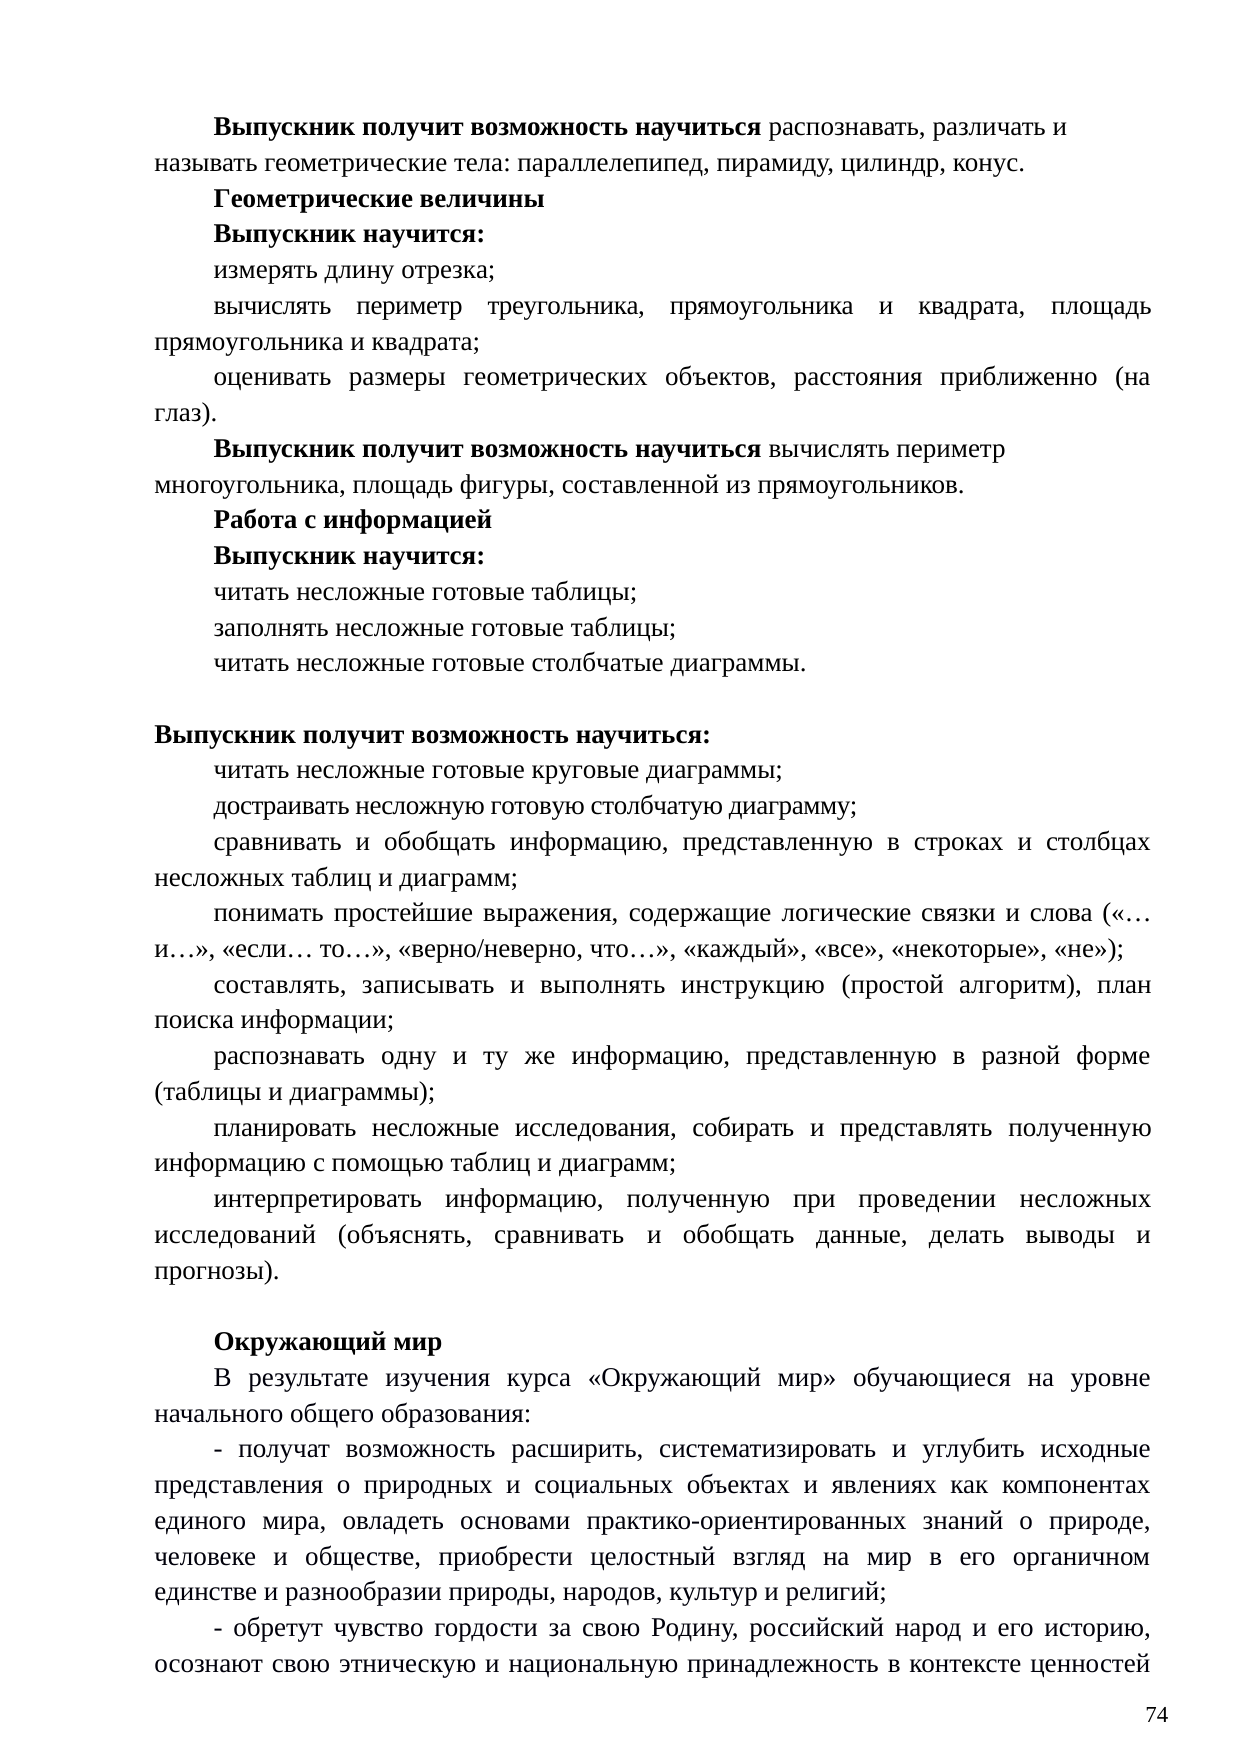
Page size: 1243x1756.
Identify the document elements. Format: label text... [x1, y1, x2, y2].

text сравнивать и обобщать информацию, представленную в строках и столбцах несложных таблиц и диаграмм; [154, 825, 1152, 892]
text вычислять периметр треугольника, прямоугольника и квадрата, площадь прямоугольника и квадрата; [154, 289, 1152, 356]
text интерпретировать информацию, полученную при проведении несложных исследований (объяснять, сравнивать и обобщать данные, делать выводы и прогнозы). [154, 1182, 1152, 1285]
text оценивать размеры геометрических объектов, расстояния приближенно (на глаз). [154, 361, 1152, 427]
text - получат возможность расширить, систематизировать и углубить исходные представления о природных и социальных объектах и явлениях как компонентах единого мира, овладеть основами практико-ориентированных знаний о природе, человеке и обществе, приобрести целостный взгляд на мир в его органичном единстве и разнообразии природы, народов, культур и религий; [154, 1432, 1152, 1606]
text Выпускник получит возможность научиться вычислять периметр многоугольника, площадь фигуры, составленной из прямоугольников. [154, 432, 1152, 499]
text Окружающий мир [154, 1325, 1152, 1356]
text Геометрические величины [154, 182, 1152, 213]
text Выпускник научится: [154, 539, 1152, 570]
text понимать простейшие выражения, содержащие логические связки и слова («…и…», «если… то…», «верно/неверно, что…», «каждый», «все», «некоторые», «не»); [154, 896, 1152, 963]
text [154, 1611, 1152, 1678]
text В результате изучения курса «Окружающий мир» обучающиеся на уровне начального общего образования: [154, 1361, 1152, 1428]
text Выпускник получит возможность научиться распознавать, различать и называть геометрические тела: параллелепипед, пирамиду, цилиндр, конус. [154, 110, 1152, 177]
text Работа с информацией [154, 503, 1152, 534]
text заполнять несложные готовые таблицы; [154, 611, 1152, 642]
text планировать несложные исследования, собирать и представлять полученную информацию с помощью таблиц и диаграмм; [154, 1111, 1152, 1178]
text Выпускник научится: [154, 218, 1152, 249]
text измерять длину отрезка; [154, 253, 1152, 284]
text читать несложные готовые круговые диаграммы; [154, 753, 1152, 785]
text читать несложные готовые столбчатые диаграммы. [154, 646, 1152, 677]
text читать несложные готовые таблицы; [154, 575, 1152, 606]
text распознавать одну и ту же информацию, представленную в разной форме (таблицы и диаграммы); [154, 1039, 1152, 1106]
text достраивать несложную готовую столбчатую диаграмму; [154, 789, 1152, 820]
text составлять, записывать и выполнять инструкцию (простой алгоритм), план поиска информации; [154, 968, 1152, 1035]
text Выпускник получит возможность научиться: [154, 718, 1152, 749]
